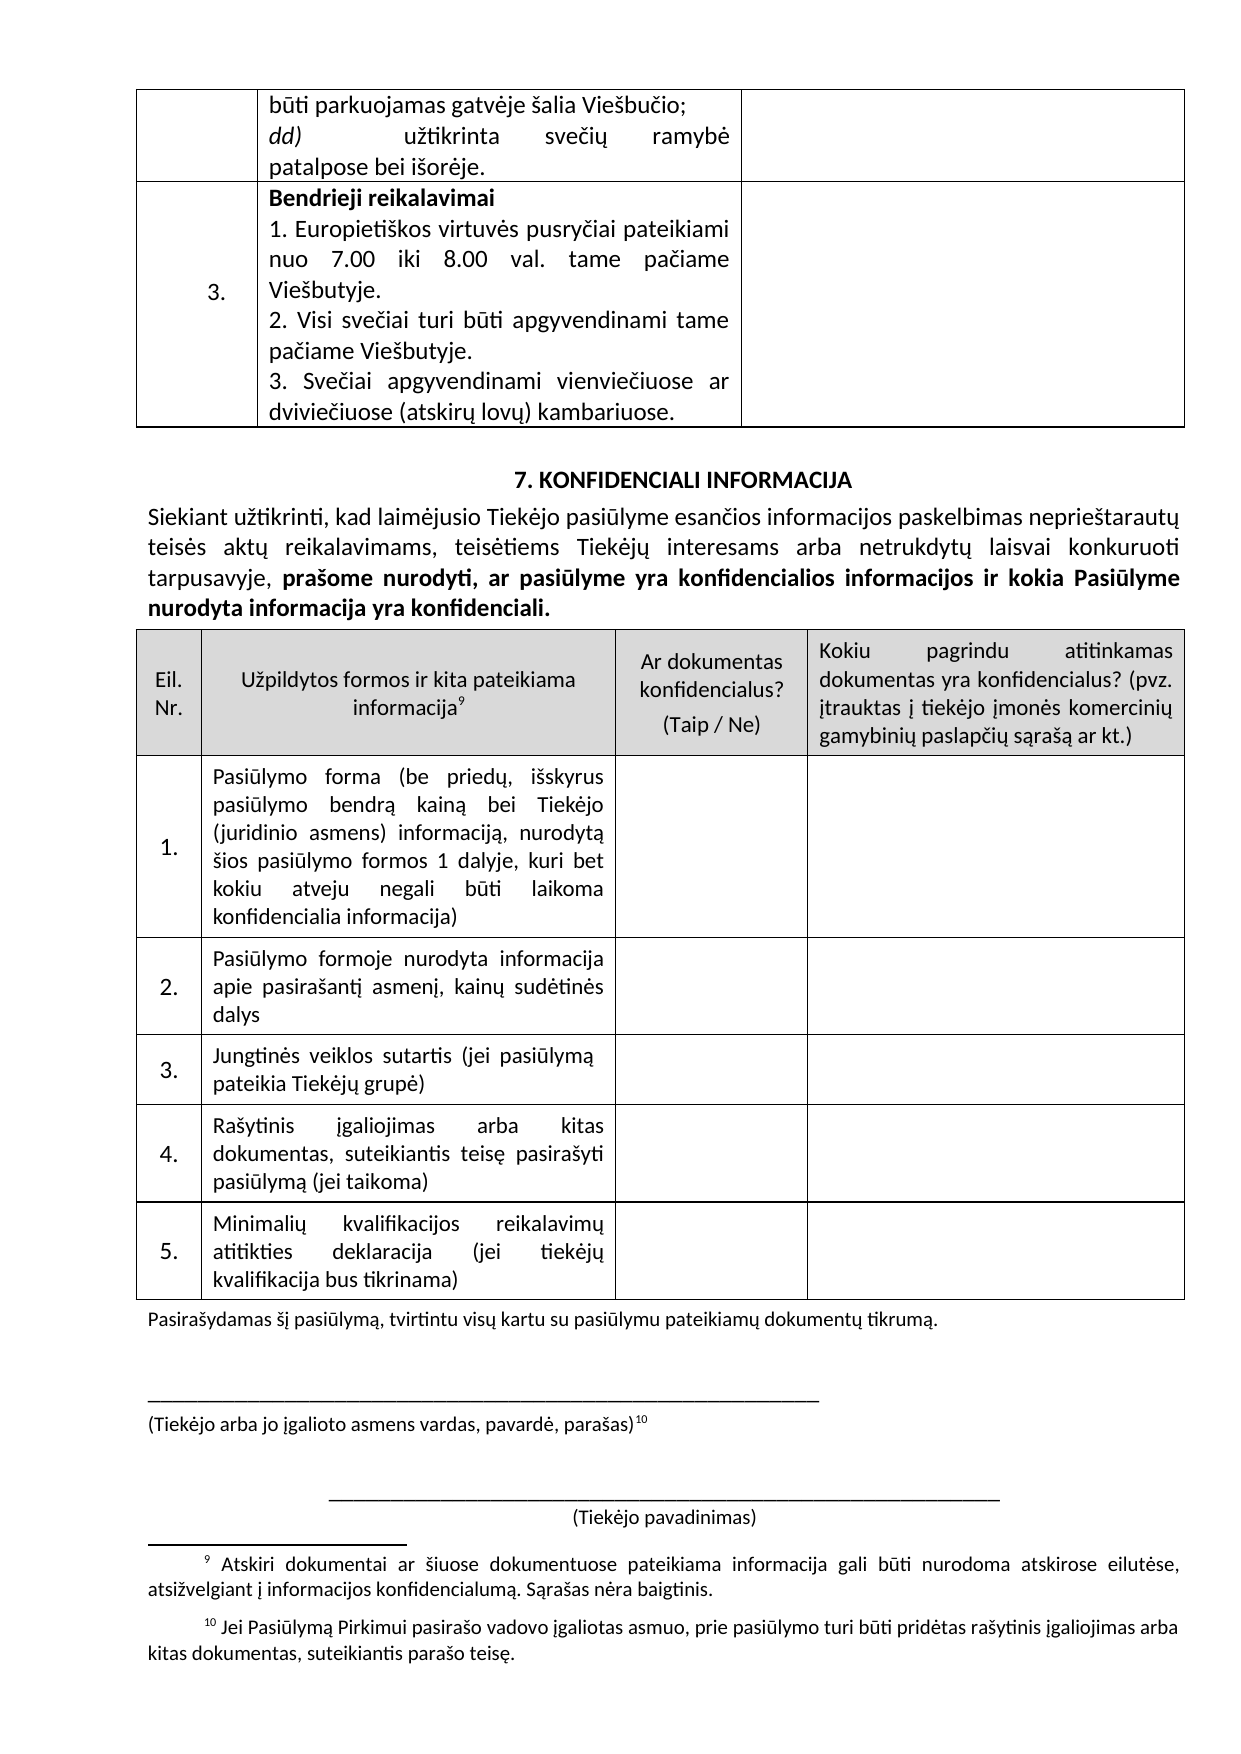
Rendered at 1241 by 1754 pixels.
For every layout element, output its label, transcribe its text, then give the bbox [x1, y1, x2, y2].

text ______________________________________________________ [148, 1375, 1181, 1405]
table_cell [616, 756, 807, 937]
table_cell Rašytinis įgaliojimas arba kitas dokumentas, suteikiantis teisę pasirašyti pasiūlymą (jei taikoma) [202, 1105, 615, 1201]
table_cell 2. [137, 938, 201, 1034]
text Siekiant užtikrinti, kad laimėjusio Tiekėjo pasiūlyme esančios informacijos paskelbimas neprieštarautų teisės aktų reikalavimams, teisėtiems Tiekėjų interesams arba netrukdytų laisvai konkuruoti tarpusavyje, prašome nurodyti, ar pasiūlyme yra konfidencialios informacijos ir kokia Pasiūlyme nurodyta informacija yra konfidenciali. [148, 501, 1181, 623]
table_cell Pasiūlymo formoje nurodyta informacija apie pasirašantį asmenį, kainų sudėtinės dalys [202, 938, 615, 1034]
table_cell Jungtinės veiklos sutartis (jei pasiūlymą pateikia Tiekėjų grupė) [202, 1035, 615, 1104]
text ______________________________________________________ [148, 1474, 1181, 1504]
table_cell Pasiūlymo forma (be priedų, išskyrus pasiūlymo bendrą kainą bei Tiekėjo (juridinio asmens) informaciją, nurodytą šios pasiūlymo formos 1 dalyje, kuri bet kokiu atveju negali būti laikoma konfidencialia informacija) [202, 756, 615, 937]
table_cell Bendrieji reikalavimai 1. Europietiškos virtuvės pusryčiai pateikiami nuo 7.00 iki 8.00 val. tame pačiame Viešbutyje. 2. Visi svečiai turi būti apgyvendinami tame pačiame Viešbutyje. 3. Svečiai apgyvendinami vienviečiuose ar dviviečiuose (atskirų lovų) kambariuose. [258, 182, 741, 426]
table_cell [616, 938, 807, 1034]
table_cell 4. [137, 1105, 201, 1201]
table_cell [808, 1203, 1184, 1299]
table_cell [616, 1105, 807, 1201]
table_cell [808, 756, 1184, 937]
table_cell [137, 182, 257, 426]
table_cell 1. [137, 756, 201, 937]
table_header Eil. Nr. [137, 630, 201, 755]
table_cell [742, 90, 1184, 181]
table_header Užpildytos formos ir kita pateikiama informacija [202, 630, 615, 755]
text (Tiekėjo pavadinimas) [148, 1504, 1181, 1530]
text Pasirašydamas šį pasiūlymą, tvirtintu visų kartu su pasiūlymu pateikiamų dokumentų tikrumą. [148, 1306, 1181, 1332]
table_cell 5. [137, 1203, 201, 1299]
table_header Ar dokumentas konfidencialus? (Taip / Ne) [616, 630, 807, 755]
table_cell [808, 938, 1184, 1034]
table_cell [616, 1203, 807, 1299]
table_cell [808, 1105, 1184, 1201]
text 7. KONFIDENCIALI INFORMACIJA [185, 464, 1181, 495]
table_cell 3. [137, 1035, 201, 1104]
table_cell [137, 90, 257, 181]
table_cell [258, 90, 741, 181]
table_cell [616, 1035, 807, 1104]
text (Tiekėjo arba jo įgalioto asmens vardas, pavardė, parašas) [148, 1412, 1181, 1437]
table_cell Minimalių kvalifikacijos reikalavimų atitikties deklaracija (jei tiekėjų kvalifikacija bus tikrinama) [202, 1203, 615, 1299]
table_cell [808, 1035, 1184, 1104]
table_header Kokiu pagrindu atitinkamas dokumentas yra konfidencialus? (pvz. įtrauktas į tiekėjo įmonės komercinių gamybinių paslapčių sąrašą ar kt.) [808, 630, 1184, 755]
table_cell [742, 182, 1184, 426]
